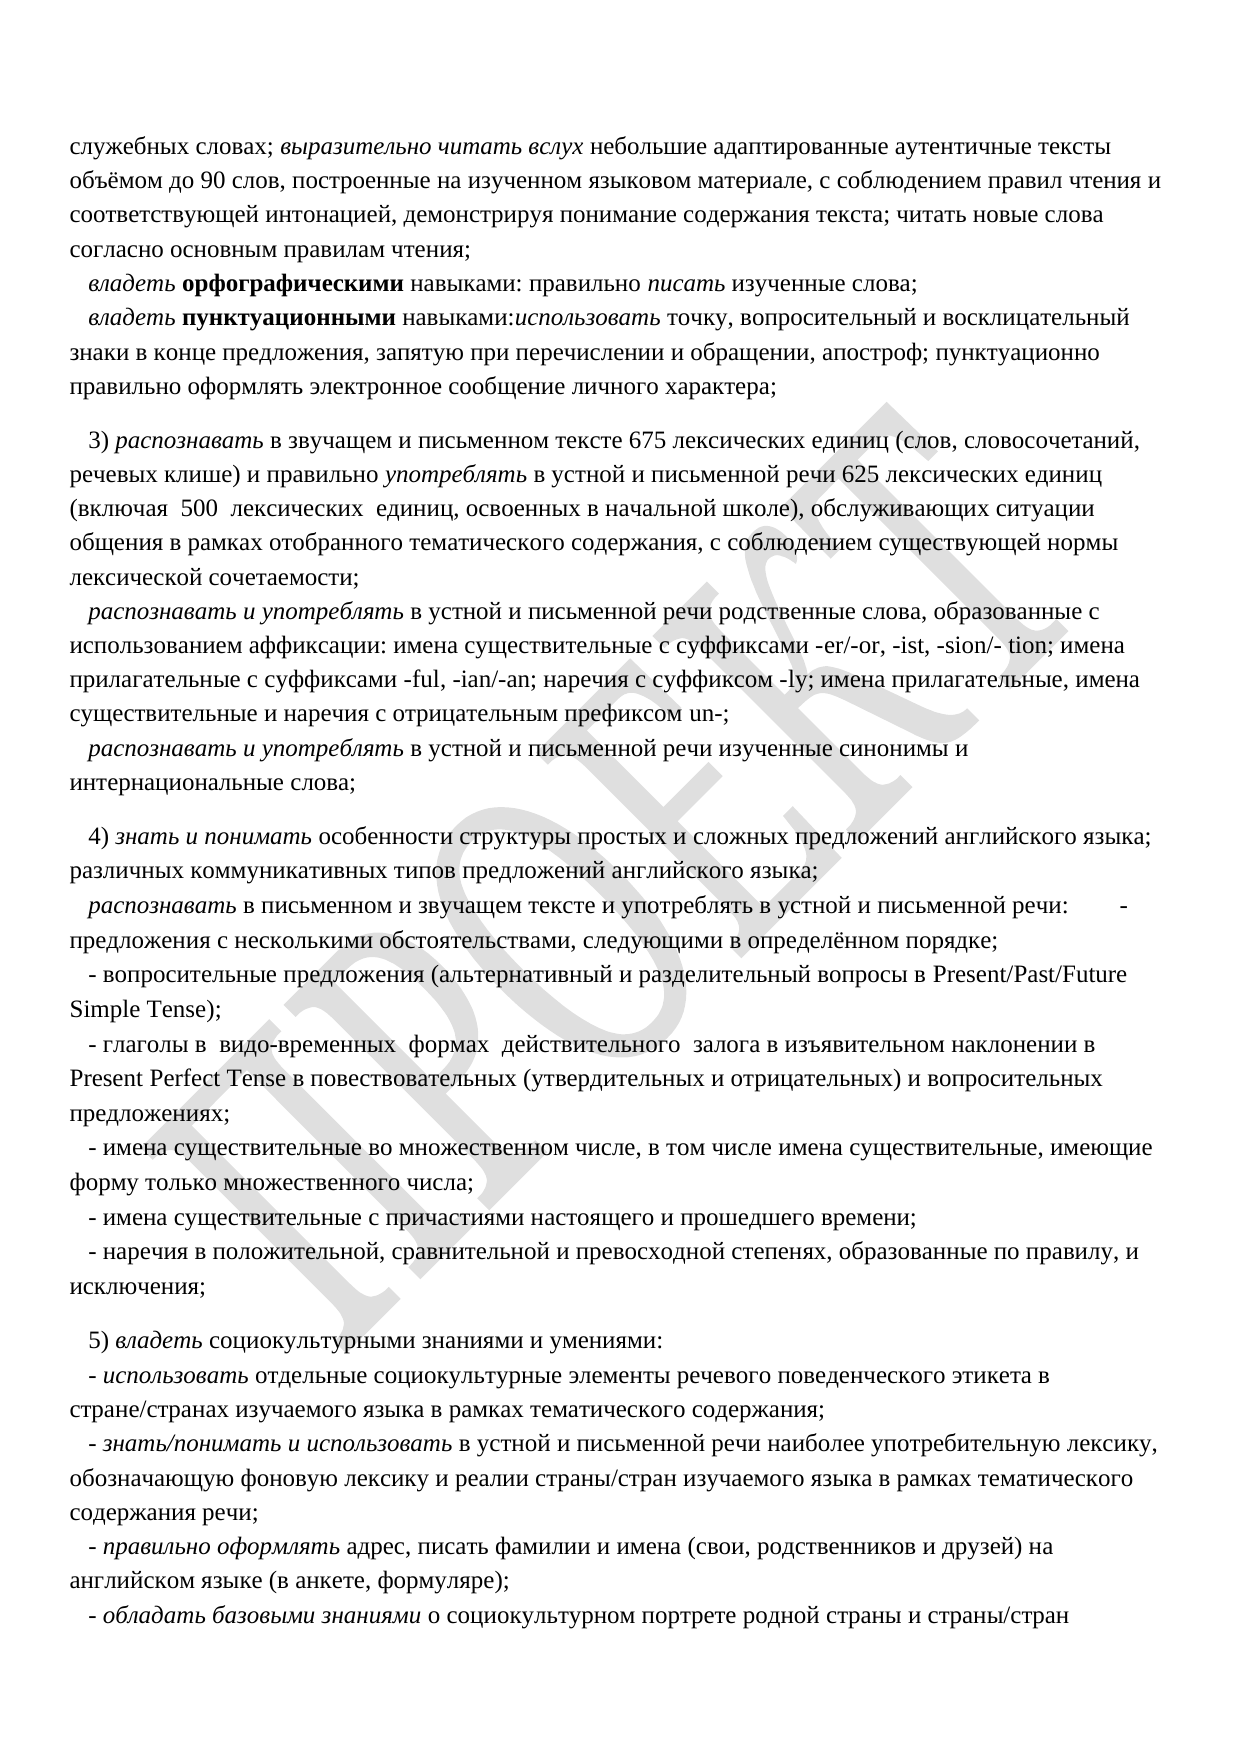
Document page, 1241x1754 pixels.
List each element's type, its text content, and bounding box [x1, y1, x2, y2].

text служебных словах; выразительно читать вслух небольшие адаптированные аутентичные тексты объёмом до 90 слов, построенные на изученном языковом материале, с соблюдением правил чтения и соответствующей интонацией, демонстрируя понимание содержания текста; читать новые слова согласно основным правилам чтения; владеть орфографическими навыками: правильно писать изученные слова; владеть пунктуационными навыками:использовать точку, вопросительный и восклицательный знаки в конце предложения, запятую при перечислении и обращении, апостроф; пунктуационно правильно оформлять электронное сообщение личного характера; [69, 131, 1164, 400]
text 3) распознавать в звучащем и письменном тексте 675 лексических единиц (слов, словосочетаний, речевых клише) и правильно употреблять в устной и письменной речи 625 лексических единиц (включая 500 лексических единиц, освоенных в начальной школе), обслуживающих ситуации общения в рамках отобранного тематического содержания, с соблюдением существующей нормы лексической сочетаемости; распознавать и употреблять в устной и письменной речи родственные слова, образованные с использованием аффиксации: имена существительные с суффиксами -er/-or, -ist, -sion/- tion; имена прилагательные с суффиксами -ful, -ian/-an; наречия с суффиксом -ly; имена прилагательные, имена существительные и наречия с отрицательным префиксом un-; распознавать и употреблять в устной и письменной речи изученные синонимы и интернациональные слова; [69, 425, 1149, 796]
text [69, 1326, 1164, 1629]
text 4) знать и понимать особенности структуры простых и сложных предложений английского языка; различных коммуникативных типов предложений английского языка; распознавать в письменном и звучащем тексте и употреблять в устной и письменной речи: - предложения с несколькими обстоятельствами, следующими в определённом порядке; - вопросительные предложения (альтернативный и разделительный вопросы в Present/Past/Future Simple Tense); - глаголы в видо-временных формах действительного залога в изъявительном наклонении в Present Perfect Tense в повествовательных (утвердительных и отрицательных) и вопросительных предложениях; - имена существительные во множественном числе, в том числе имена существительные, имеющие форму только множественного числа; - имена существительные с причастиями настоящего и прошедшего времени; - наречия в положительной, сравнительной и превосходной степенях, образованные по правилу, и исключения; [69, 821, 1164, 1300]
